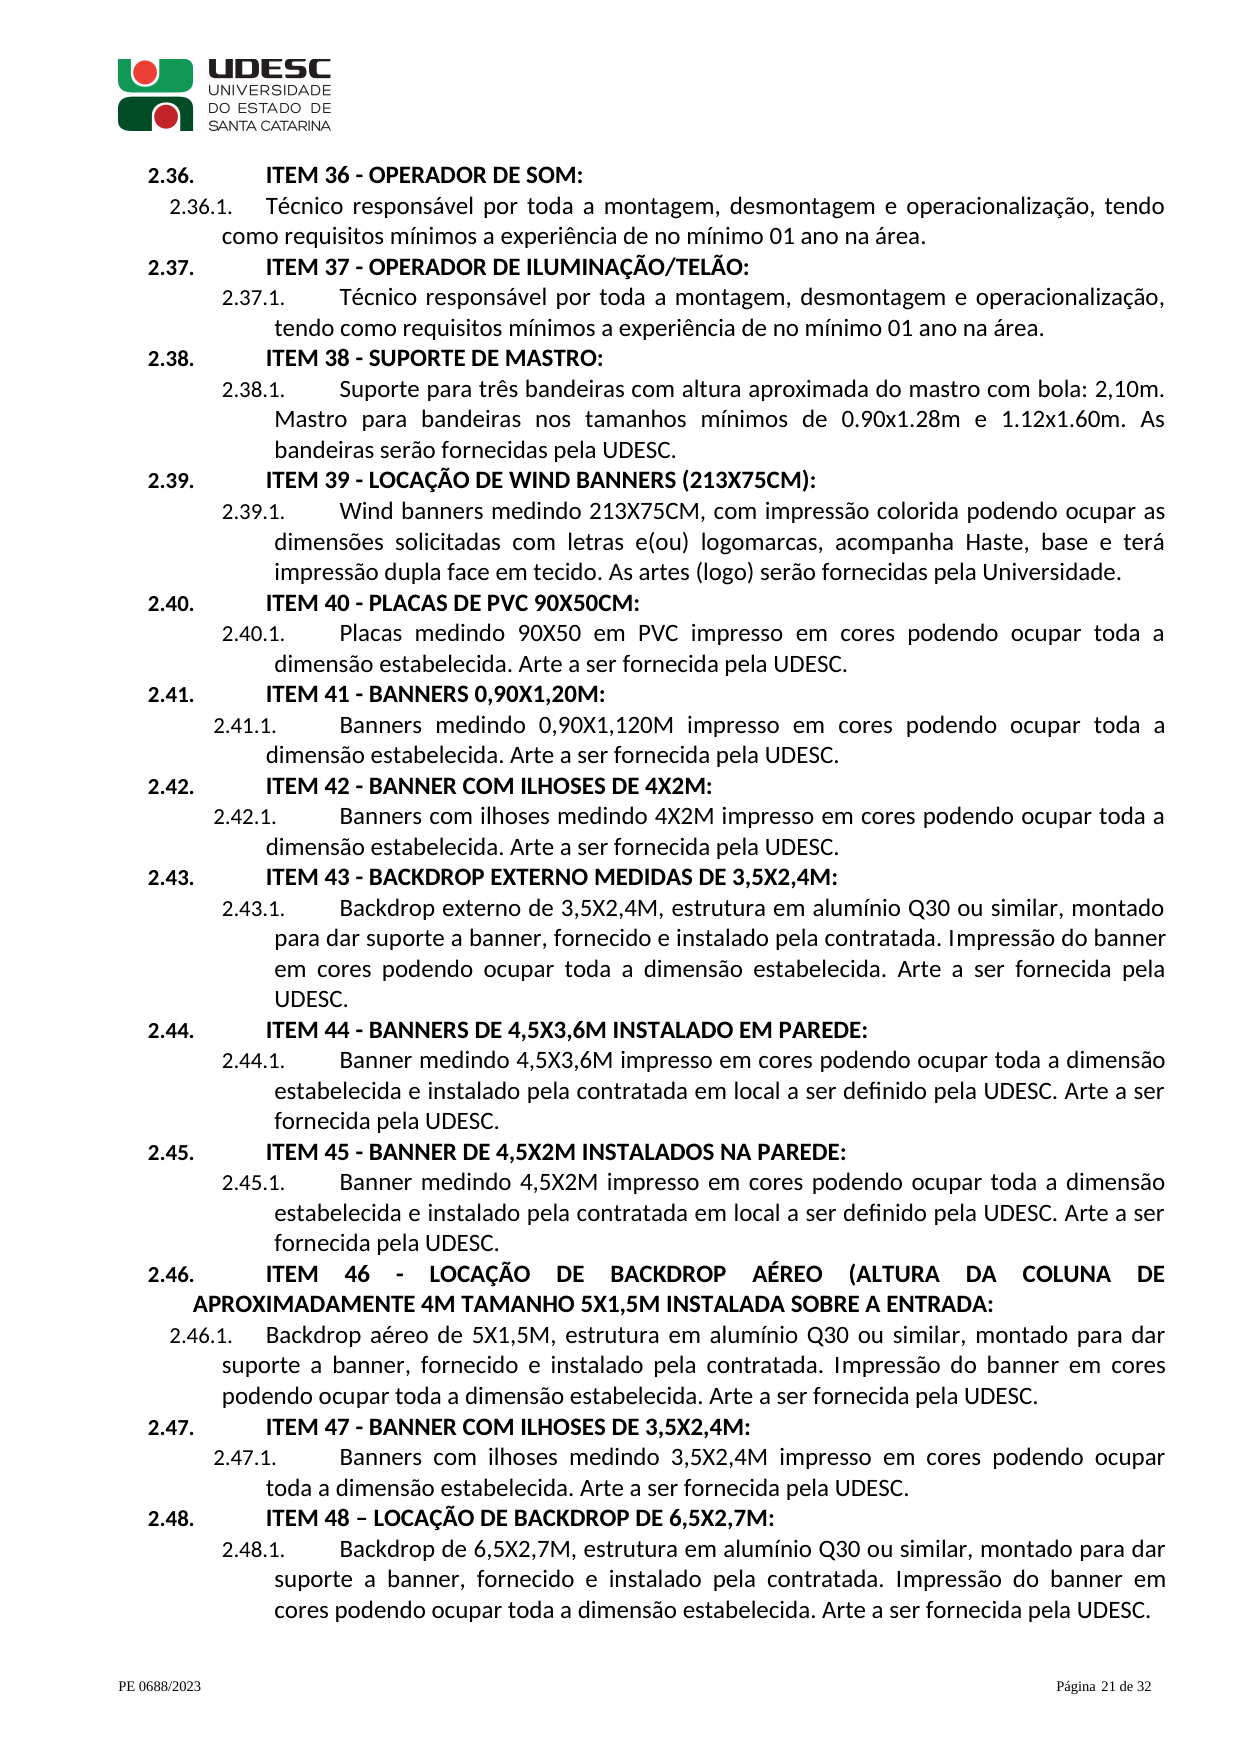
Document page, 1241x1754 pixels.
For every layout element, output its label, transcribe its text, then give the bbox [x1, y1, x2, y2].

list ITEM 46 - LOCAÇÃO DE BACKDROP AÉREO (ALTURA DA COLUNA DE APROXIMADAMENTE 4M TAMANHO 5X1,5M INSTALADA SOBRE A ENTRADA: [148, 1258, 1166, 1319]
list Banners com ilhoses medindo 4X2M impresso em cores podendo ocupar toda a dimensão estabelecida. Arte a ser fornecida pela UDESC. [213, 800, 1166, 861]
list ITEM 48 – LOCAÇÃO DE BACKDROP DE 6,5X2,7M: [148, 1502, 1166, 1533]
list ITEM 36 - OPERADOR DE SOM: [148, 159, 1166, 190]
list Banners com ilhoses medindo 3,5X2,4M impresso em cores podendo ocupar toda a dimensão estabelecida. Arte a ser fornecida pela UDESC. [213, 1441, 1166, 1502]
list ITEM 38 - SUPORTE DE MASTRO: [148, 342, 1166, 373]
list Suporte para três bandeiras com altura aproximada do mastro com bola: 2,10m. Mastro para bandeiras nos tamanhos mínimos de 0.90x1.28m e 1.12x1.60m. As bandeiras serão fornecidas pela UDESC. [222, 373, 1166, 464]
list ITEM 41 - BANNERS 0,90X1,20M: [148, 678, 1166, 709]
list Banners medindo 0,90X1,120M impresso em cores podendo ocupar toda a dimensão estabelecida. Arte a ser fornecida pela UDESC. [213, 709, 1166, 770]
list ITEM 42 - BANNER COM ILHOSES DE 4X2M: [148, 770, 1166, 800]
list Técnico responsável por toda a montagem, desmontagem e operacionalização, tendo como requisitos mínimos a experiência de no mínimo 01 ano na área. [169, 190, 1166, 251]
list Técnico responsável por toda a montagem, desmontagem e operacionalização, tendo como requisitos mínimos a experiência de no mínimo 01 ano na área. [222, 281, 1166, 342]
list Wind banners medindo 213X75CM, com impressão colorida podendo ocupar as dimensões solicitadas com letras e(ou) logomarcas, acompanha Haste, base e terá impressão dupla face em tecido. As artes (logo) serão fornecidas pela Universidade. [222, 495, 1166, 587]
list ITEM 40 - PLACAS DE PVC 90X50CM: [148, 587, 1166, 617]
list Banner medindo 4,5X2M impresso em cores podendo ocupar toda a dimensão estabelecida e instalado pela contratada em local a ser definido pela UDESC. Arte a ser fornecida pela UDESC. [222, 1167, 1166, 1258]
list Placas medindo 90X50 em PVC impresso em cores podendo ocupar toda a dimensão estabelecida. Arte a ser fornecida pela UDESC. [222, 617, 1166, 678]
list ITEM 43 - BACKDROP EXTERNO MEDIDAS DE 3,5X2,4M: [148, 861, 1166, 892]
list Banner medindo 4,5X3,6M impresso em cores podendo ocupar toda a dimensão estabelecida e instalado pela contratada em local a ser definido pela UDESC. Arte a ser fornecida pela UDESC. [222, 1044, 1166, 1136]
list ITEM 39 - LOCAÇÃO DE WIND BANNERS (213X75CM): [148, 464, 1166, 495]
list Backdrop aéreo de 5X1,5M, estrutura em alumínio Q30 ou similar, montado para dar suporte a banner, fornecido e instalado pela contratada. Impressão do banner em cores podendo ocupar toda a dimensão estabelecida. Arte a ser fornecida pela UDESC. [169, 1319, 1166, 1411]
list ITEM 37 - OPERADOR DE ILUMINAÇÃO/TELÃO: [148, 251, 1166, 281]
list ITEM 47 - BANNER COM ILHOSES DE 3,5X2,4M: [148, 1411, 1166, 1441]
list Backdrop de 6,5X2,7M, estrutura em alumínio Q30 ou similar, montado para dar suporte a banner, fornecido e instalado pela contratada. Impressão do banner em cores podendo ocupar toda a dimensão estabelecida. Arte a ser fornecida pela UDESC. [222, 1533, 1166, 1624]
list ITEM 45 - BANNER DE 4,5X2M INSTALADOS NA PAREDE: [148, 1136, 1166, 1167]
picture [118, 59, 331, 131]
list Backdrop externo de 3,5X2,4M, estrutura em alumínio Q30 ou similar, montado para dar suporte a banner, fornecido e instalado pela contratada. Impressão do banner em cores podendo ocupar toda a dimensão estabelecida. Arte a ser fornecida pela UDESC. [222, 892, 1166, 1014]
list ITEM 44 - BANNERS DE 4,5X3,6M INSTALADO EM PAREDE: [148, 1014, 1166, 1044]
